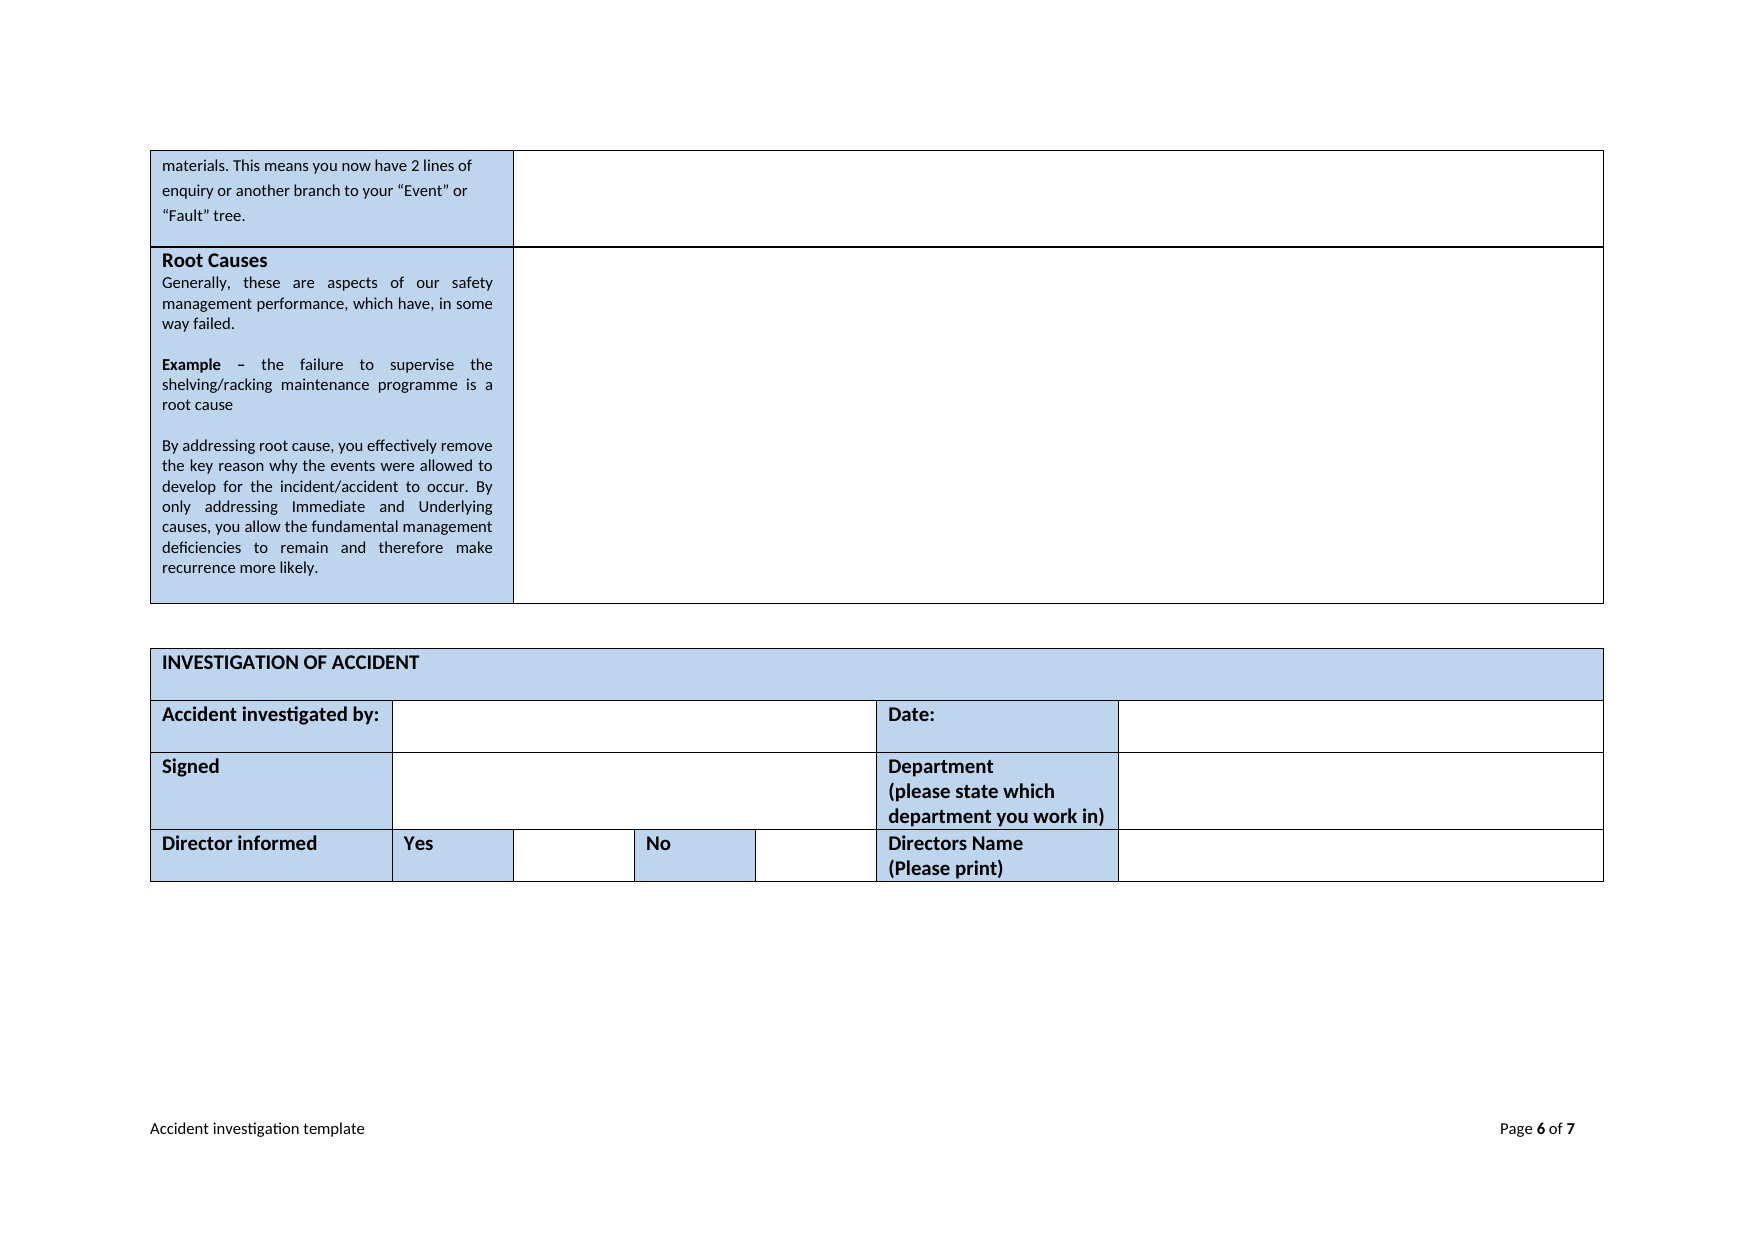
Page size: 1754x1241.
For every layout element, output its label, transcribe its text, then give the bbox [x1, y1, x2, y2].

table_cell [393, 701, 876, 752]
table_cell [514, 830, 634, 881]
table_cell [393, 753, 876, 829]
table_cell Signed [151, 753, 392, 829]
table_cell [514, 248, 1603, 603]
table_header INVESTIGATION OF ACCIDENT [151, 649, 1603, 700]
table_cell [1119, 701, 1603, 752]
table_cell Accident investigated by: [151, 701, 392, 752]
table_cell [756, 830, 876, 881]
table_cell [514, 151, 1603, 246]
table_cell Department (please state which department you work in) [877, 753, 1118, 829]
table_cell Date: [877, 701, 1118, 752]
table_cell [151, 151, 513, 246]
table_cell [1119, 830, 1603, 881]
table_cell Root Causes Generally, these are aspects of our safety management performance, which have, in some way failed. Example – the failure to supervise the shelving/racking maintenance programme is a root cause By addressing root cause, you effectively remove the key reason why the events were allowed to develop for the incident/accident to occur. By only addressing Immediate and Underlying causes, you allow the fundamental management deficiencies to remain and therefore make recurrence more likely. [151, 248, 513, 603]
table_cell [1119, 753, 1603, 829]
table_cell Director informed [151, 830, 392, 881]
table_cell Yes [393, 830, 513, 881]
table_cell Directors Name (Please print) [877, 830, 1118, 881]
table_cell No [635, 830, 755, 881]
